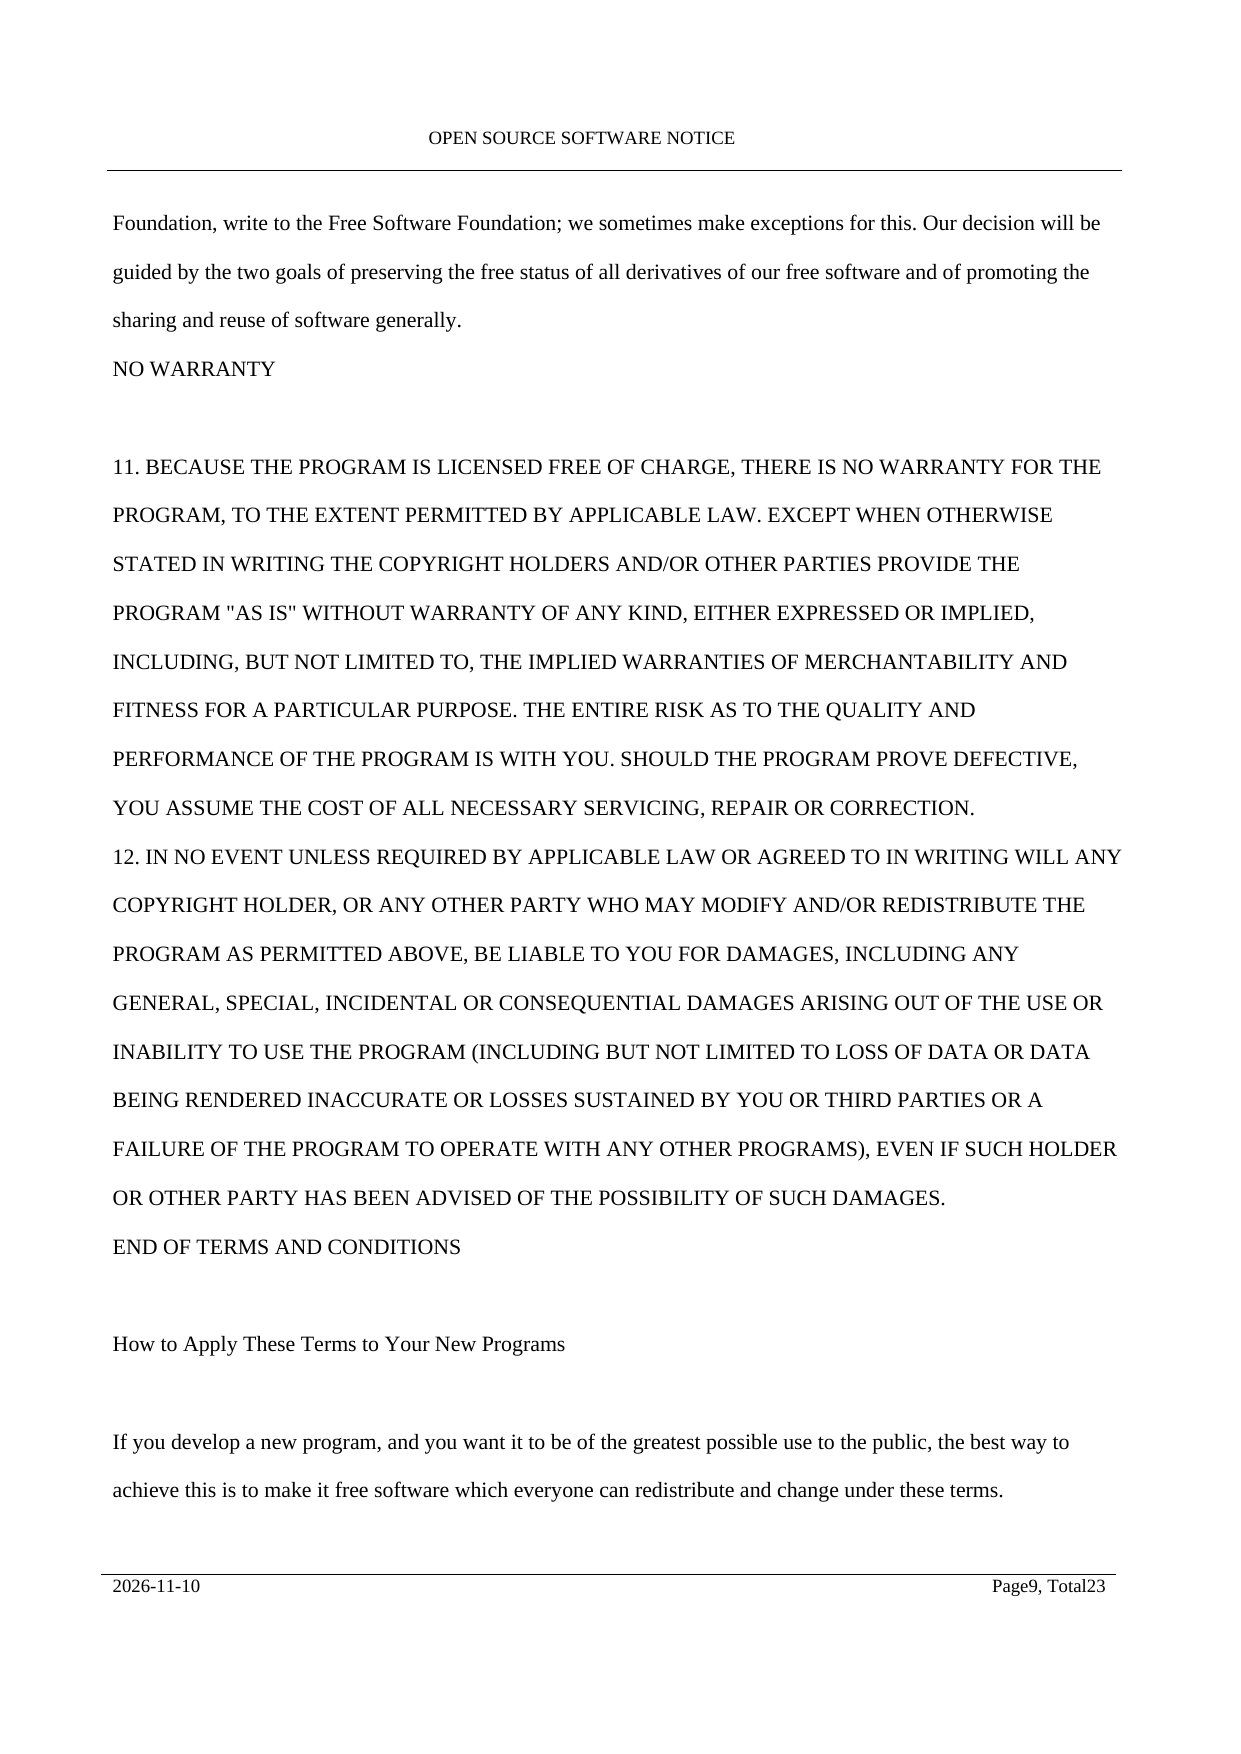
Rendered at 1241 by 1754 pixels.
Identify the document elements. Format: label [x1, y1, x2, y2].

text [112, 206, 1128, 1506]
